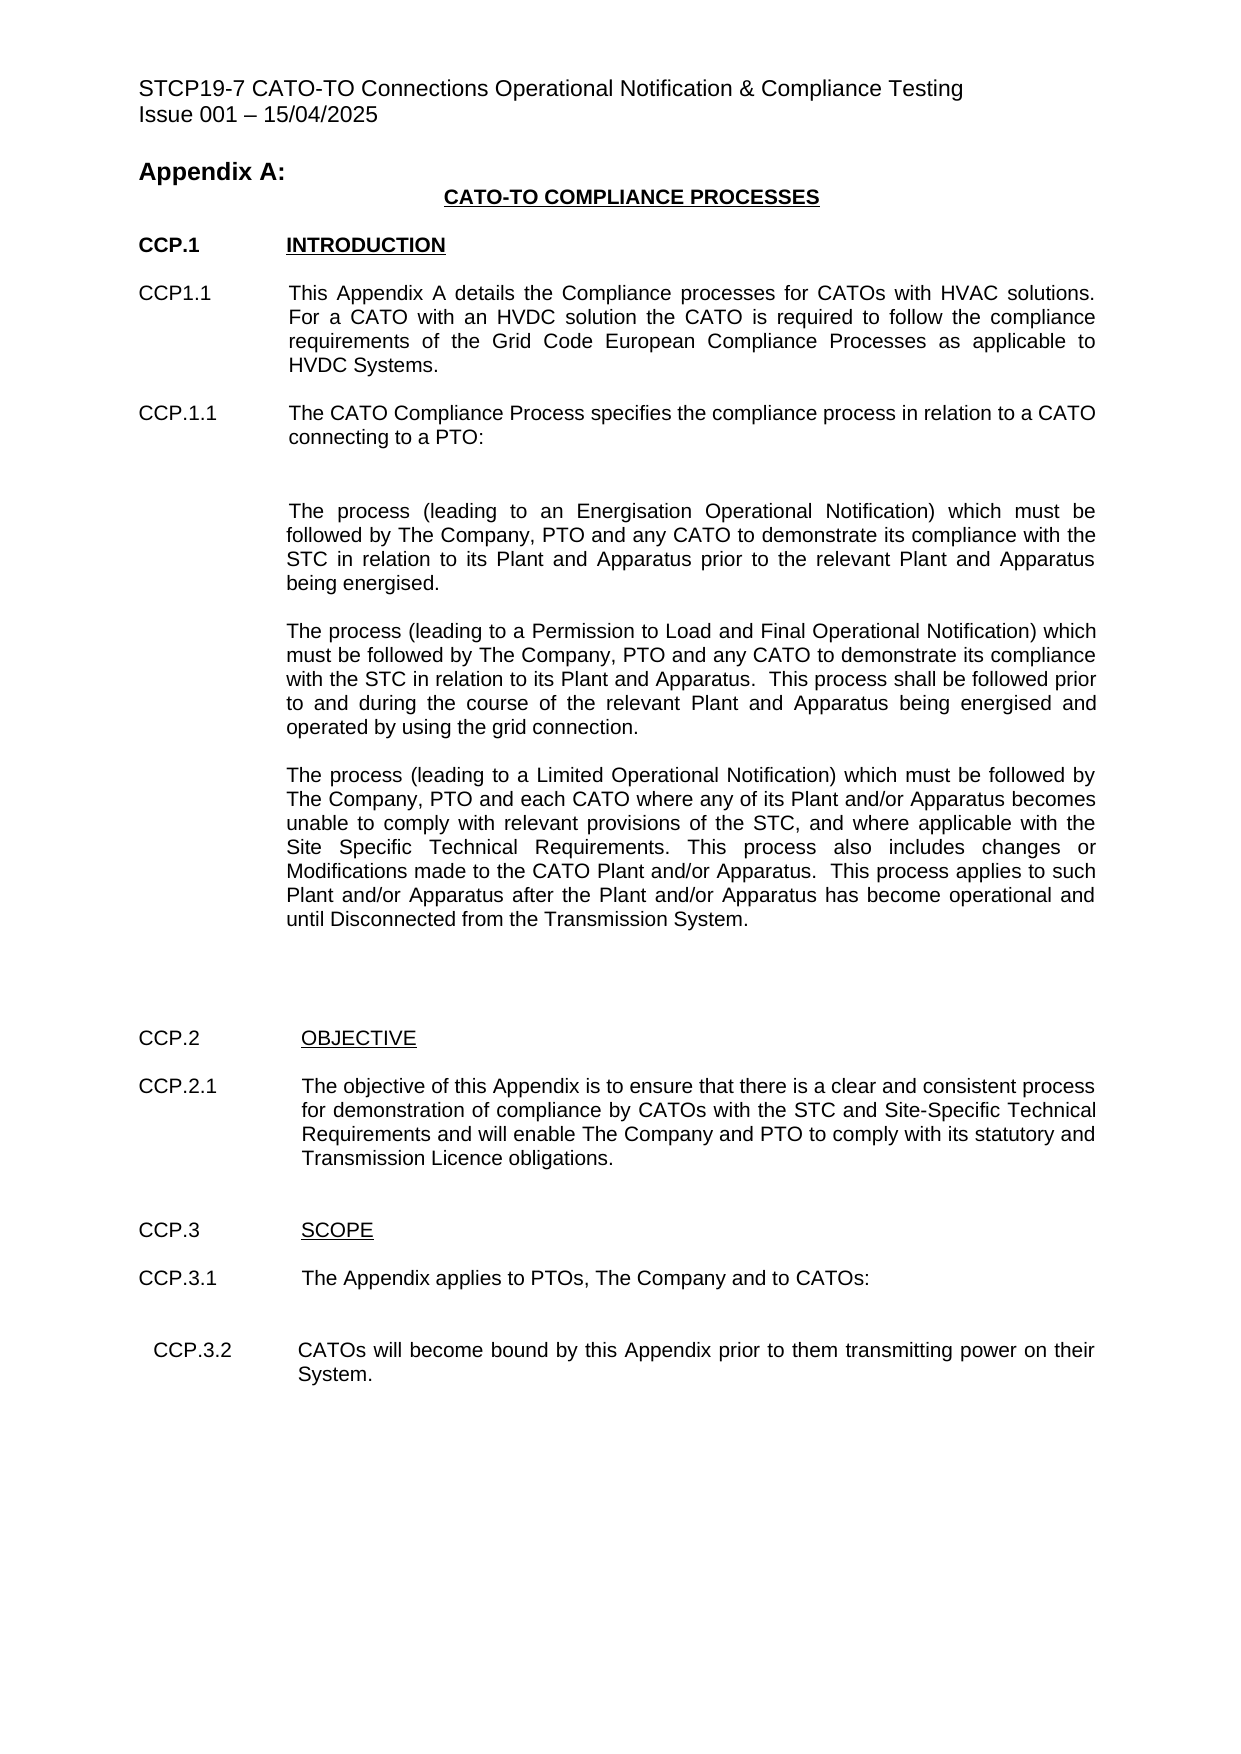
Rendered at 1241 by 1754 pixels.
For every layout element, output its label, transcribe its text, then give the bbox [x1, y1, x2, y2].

text CCP.1.1 The CATO Compliance Process specifies the compliance process in relation to a CATO connecting to a PTO: [138, 401, 1097, 449]
text CCP1.1 This Appendix A details the Compliance processes for CATOs with HVAC solutions. For a CATO with an HVDC solution the CATO is required to follow the compliance requirements of the Grid Code European Compliance Processes as applicable to HVDC Systems. [138, 281, 1097, 377]
text The process (leading to a Limited Operational Notification) which must be followed by The Company, PTO and each CATO where any of its Plant and/or Apparatus becomes unable to comply with relevant provisions of the STC, and where applicable with the Site Specific Technical Requirements. This process also includes changes or Modifications made to the CATO Plant and/or Apparatus. This process applies to such Plant and/or Apparatus after the Plant and/or Apparatus has become operational and until Disconnected from the Transmission System. [197, 763, 1097, 930]
text The process (leading to a Permission to Load and Final Operational Notification) which must be followed by The Company, PTO and any CATO to demonstrate its compliance with the STC in relation to its Plant and Apparatus. This process shall be followed prior to and during the course of the relevant Plant and Apparatus being energised and operated by using the grid connection. [212, 619, 1097, 739]
text CCP.2.1 The objective of this Appendix is to ensure that there is a clear and consistent process for demonstration of compliance by CATOs with the STC and Site-Specific Technical Requirements and will enable The Company and PTO to comply with its statutory and Transmission Licence obligations. [138, 1074, 1097, 1170]
text CATO-TO COMPLIANCE PROCESSES [166, 185, 1097, 209]
text CCP.3 SCOPE [138, 1218, 1097, 1242]
text CCP.2 OBJECTIVE [138, 1026, 1097, 1050]
text Appendix A: [138, 156, 1097, 185]
text The process (leading to an Energisation Operational Notification) which must be followed by The Company, PTO and any CATO to demonstrate its compliance with the STC in relation to its Plant and Apparatus prior to the relevant Plant and Apparatus being energised. [286, 499, 1097, 595]
text CCP.1 INTRODUCTION [138, 233, 1097, 257]
text CCP.3.1 The Appendix applies to PTOs, The Company and to CATOs: [138, 1266, 1097, 1290]
text CCP.3.2 CATOs will become bound by this Appendix prior to them transmitting power on their System. [153, 1338, 1097, 1386]
